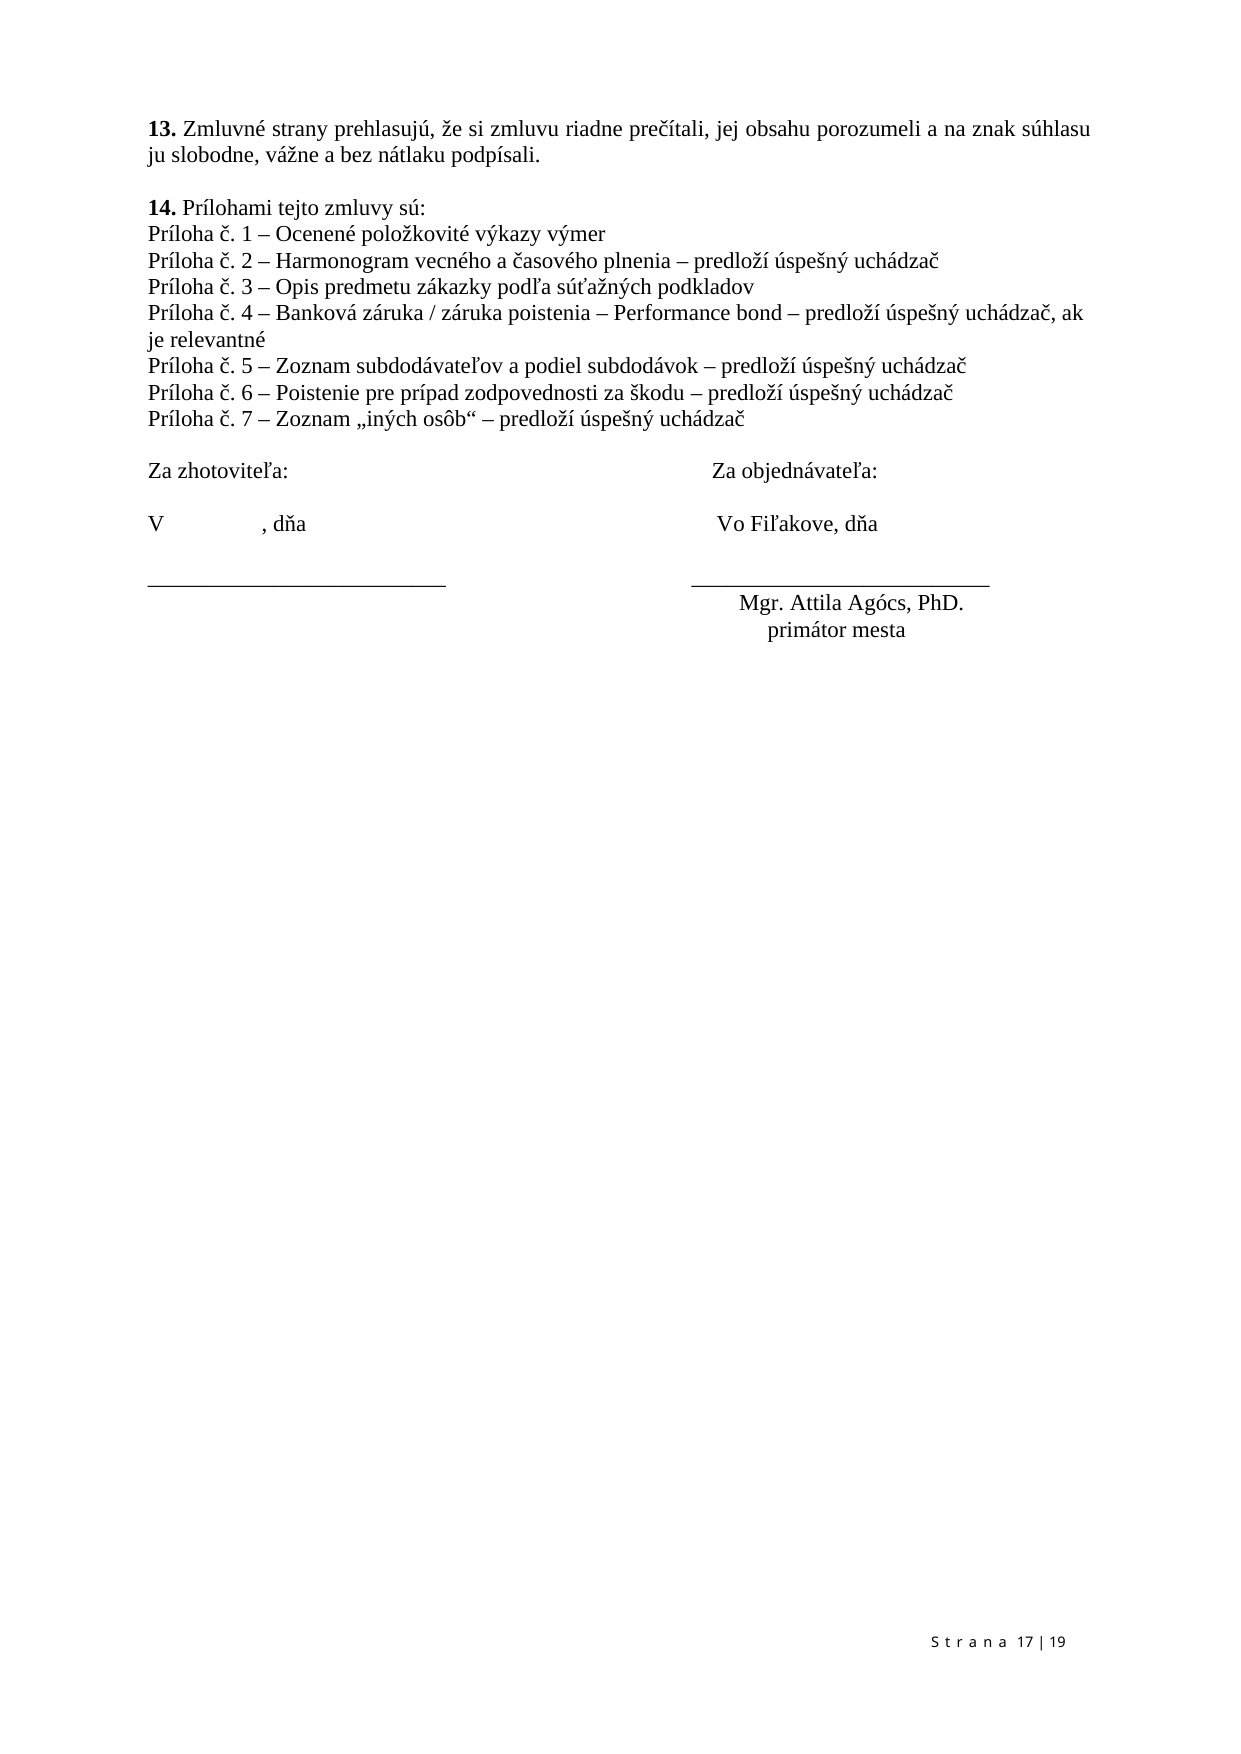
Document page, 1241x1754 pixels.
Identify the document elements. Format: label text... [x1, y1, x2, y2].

text V , dňa Vo Fiľakove, dňa [148, 510, 1093, 537]
text __________________________ __________________________ [148, 563, 1093, 589]
text 14. Prílohami tejto zmluvy sú: [148, 194, 1093, 220]
text Príloha č. 7 – Zoznam „iných osôb“ – predloží úspešný uchádzač [148, 405, 1093, 431]
text Za zhotoviteľa: Za objednávateľa: [148, 458, 1093, 484]
text Príloha č. 1 – Ocenené položkovité výkazy výmer [148, 220, 1093, 247]
text Príloha č. 5 – Zoznam subdodávateľov a podiel subdodávok – predloží úspešný uchádzač [148, 352, 1093, 378]
text Príloha č. 2 – Harmonogram vecného a časového plnenia – predloží úspešný uchádzač [148, 247, 1093, 273]
text 13. Zmluvné strany prehlasujú, že si zmluvu riadne prečítali, jej obsahu porozumeli a na znak súhlasu ju slobodne, vážne a bez nátlaku podpísali. [148, 115, 1093, 168]
text Príloha č. 3 – Opis predmetu zákazky podľa súťažných podkladov [148, 273, 1093, 299]
text Príloha č. 4 – Banková záruka / záruka poistenia – Performance bond – predloží úspešný uchádzač, ak je relevantné [148, 299, 1093, 352]
text Mgr. Attila Agócs, PhD. [148, 589, 1093, 616]
text primátor mesta [148, 616, 1093, 642]
text Príloha č. 6 – Poistenie pre prípad zodpovednosti za škodu – predloží úspešný uchádzač [148, 378, 1093, 405]
